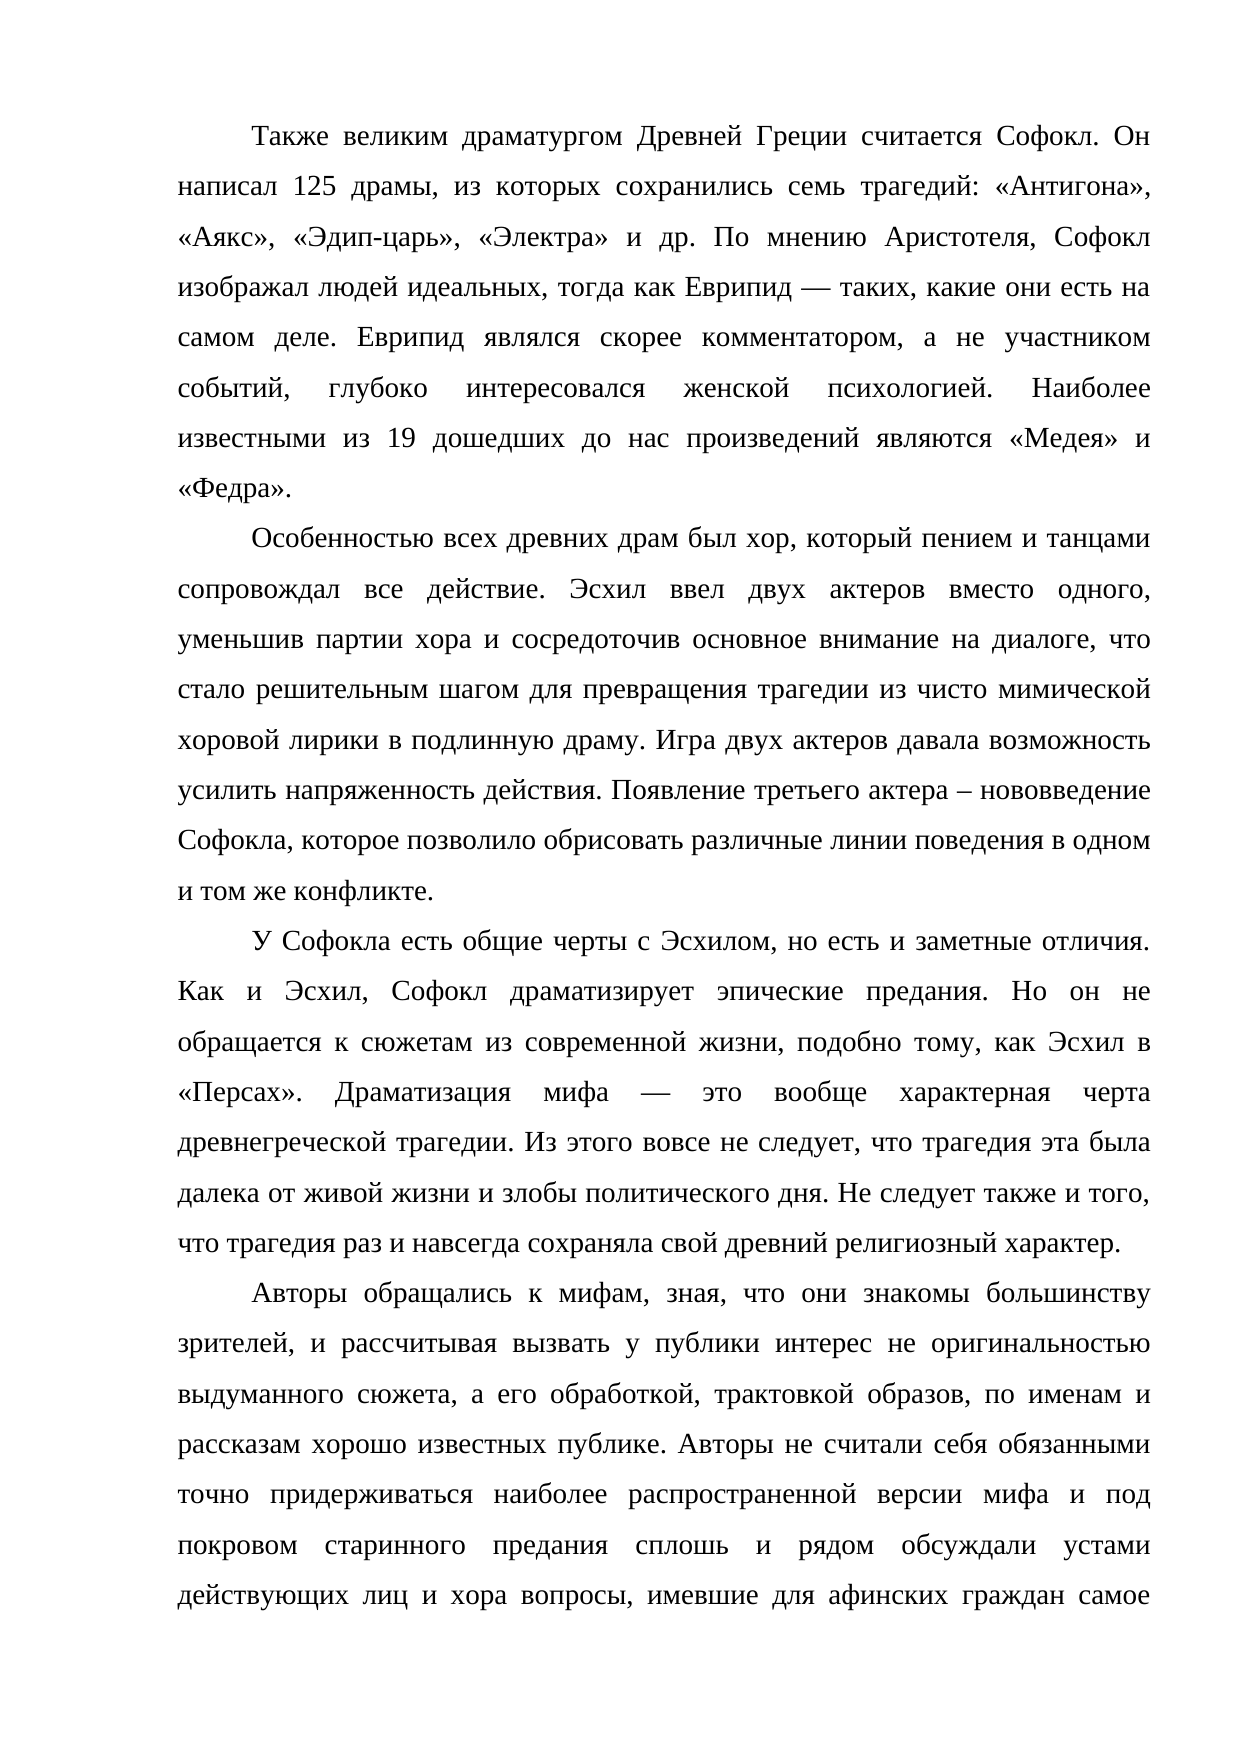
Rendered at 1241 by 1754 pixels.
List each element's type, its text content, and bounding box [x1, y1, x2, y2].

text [177, 1275, 1152, 1611]
text Особенностью всех древних драм был хор, который пением и танцами сопровождал все действие. Эсхил ввел двух актеров вместо одного, уменьшив партии хора и сосредоточив основное внимание на диалоге, что стало решительным шагом для превращения трагедии из чисто мимической хоровой лирики в подлинную драму. Игра двух актеров давала возможность усилить напряженность действия. Появление третьего актера – нововведение Софокла, которое позволило обрисовать различные линии поведения в одном и том же конфликте. [177, 521, 1152, 906]
text Также великим драматургом Древней Греции считается Софокл. Он написал 125 драмы, из которых сохранились семь трагедий: «Антигона», «Аякс», «Эдип-царь», «Электра» и др. По мнению Аристотеля, Софокл изображал людей идеальных, тогда как Еврипид — таких, какие они есть на самом деле. Еврипид являлся скорее комментатором, а не участником событий, глубоко интересовался женской психологией. Наиболее известными из 19 дошедших до нас произведений являются «Медея» и «Федра». [177, 118, 1152, 504]
text У Софокла есть общие черты с Эсхилом, но есть и заметные отличия. Как и Эсхил, Софокл драматизирует эпические предания. Но он не обращается к сюжетам из современной жизни, подобно тому, как Эсхил в «Персах». Драматизация мифа — это вообще характерная черта древнегреческой трагедии. Из этого вовсе не следует, что трагедия эта была далека от живой жизни и злобы политического дня. Не следует также и того, что трагедия раз и навсегда сохраняла свой древний религиозный характер. [177, 923, 1152, 1258]
